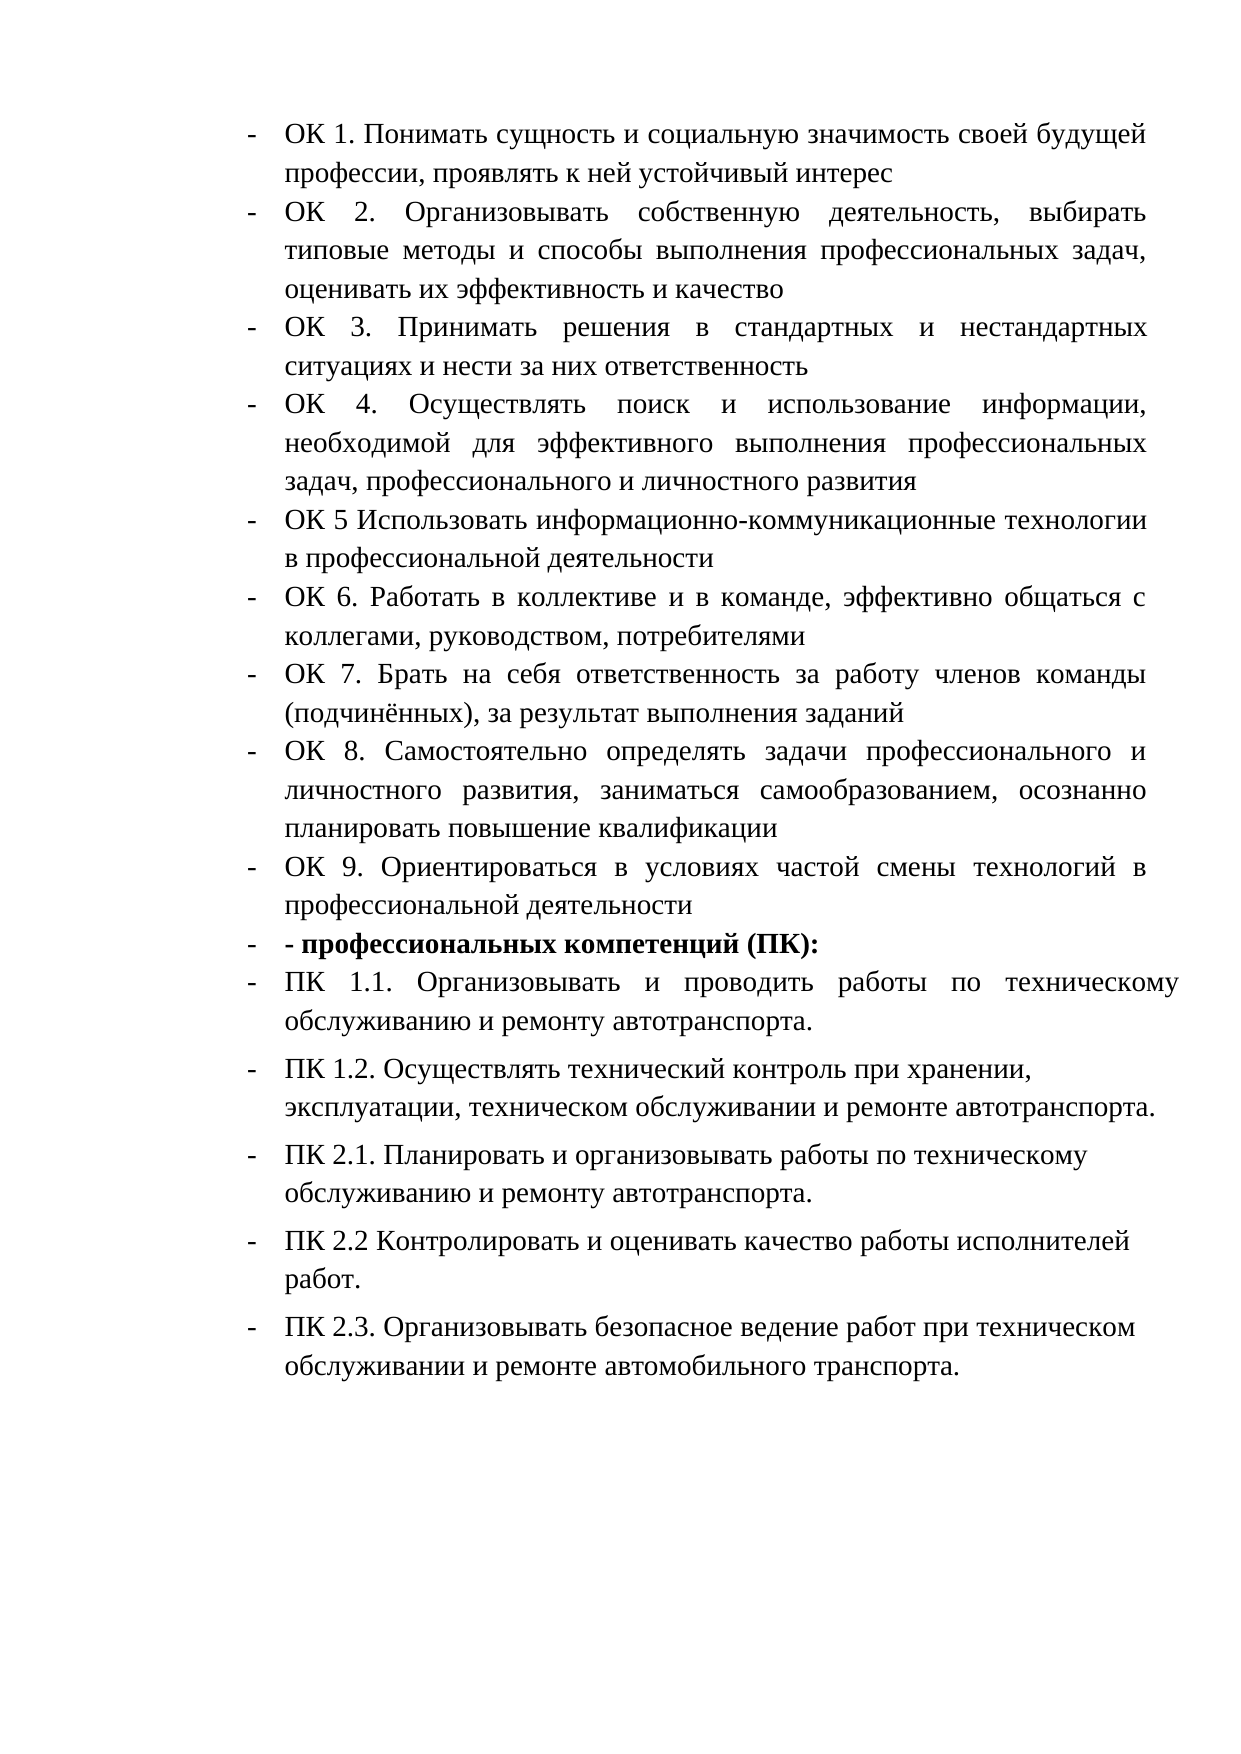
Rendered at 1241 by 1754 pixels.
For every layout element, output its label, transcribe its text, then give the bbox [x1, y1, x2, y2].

list ОК 2. Организовывать собственную деятельность, выбирать типовые методы и способы выполнения профессиональных задач, оценивать их эффективность и качество [247, 194, 1147, 304]
subtitle ПК 1.1. Организовывать и проводить работы по техническому обслуживанию и ремонту автотранспорта. [247, 964, 1180, 1037]
subtitle ПК 2.3. Организовывать безопасное ведение работ при техническом обслуживании и ремонте автомобильного транспорта. [247, 1309, 1180, 1381]
list ОК 6. Работать в коллективе и в команде, эффективно общаться с коллегами, руководством, потребителями [247, 579, 1147, 651]
subtitle ПК 1.2. Осуществлять технический контроль при хранении, эксплуатации, техническом обслуживании и ремонте автотранспорта. [247, 1051, 1180, 1123]
subtitle - профессиональных компетенций (ПК): [247, 926, 1180, 959]
list ОК 8. Самостоятельно определять задачи профессионального и личностного развития, заниматься самообразованием, осознанно планировать повышение квалификации [247, 733, 1147, 844]
list ОК 9. Ориентироваться в условиях частой смены технологий в профессиональной деятельности [247, 849, 1147, 921]
list ОК 1. Понимать сущность и социальную значимость своей будущей профессии, проявлять к ней устойчивый интерес [247, 117, 1147, 189]
subtitle ПК 2.2 Контролировать и оценивать качество работы исполнителей работ. [247, 1223, 1180, 1295]
list ОК 4. Осуществлять поиск и использование информации, необходимой для эффективного выполнения профессиональных задач, профессионального и личностного развития [247, 386, 1147, 497]
subtitle ПК 2.1. Планировать и организовывать работы по техническому обслуживанию и ремонту автотранспорта. [247, 1137, 1180, 1209]
list ОК 3. Принимать решения в стандартных и нестандартных ситуациях и нести за них ответственность [247, 309, 1148, 381]
list ОК 5 Использовать информационно-коммуникационные технологии в профессиональной деятельности [247, 502, 1148, 574]
list ОК 7. Брать на себя ответственность за работу членов команды (подчинённых), за результат выполнения заданий [247, 656, 1147, 728]
